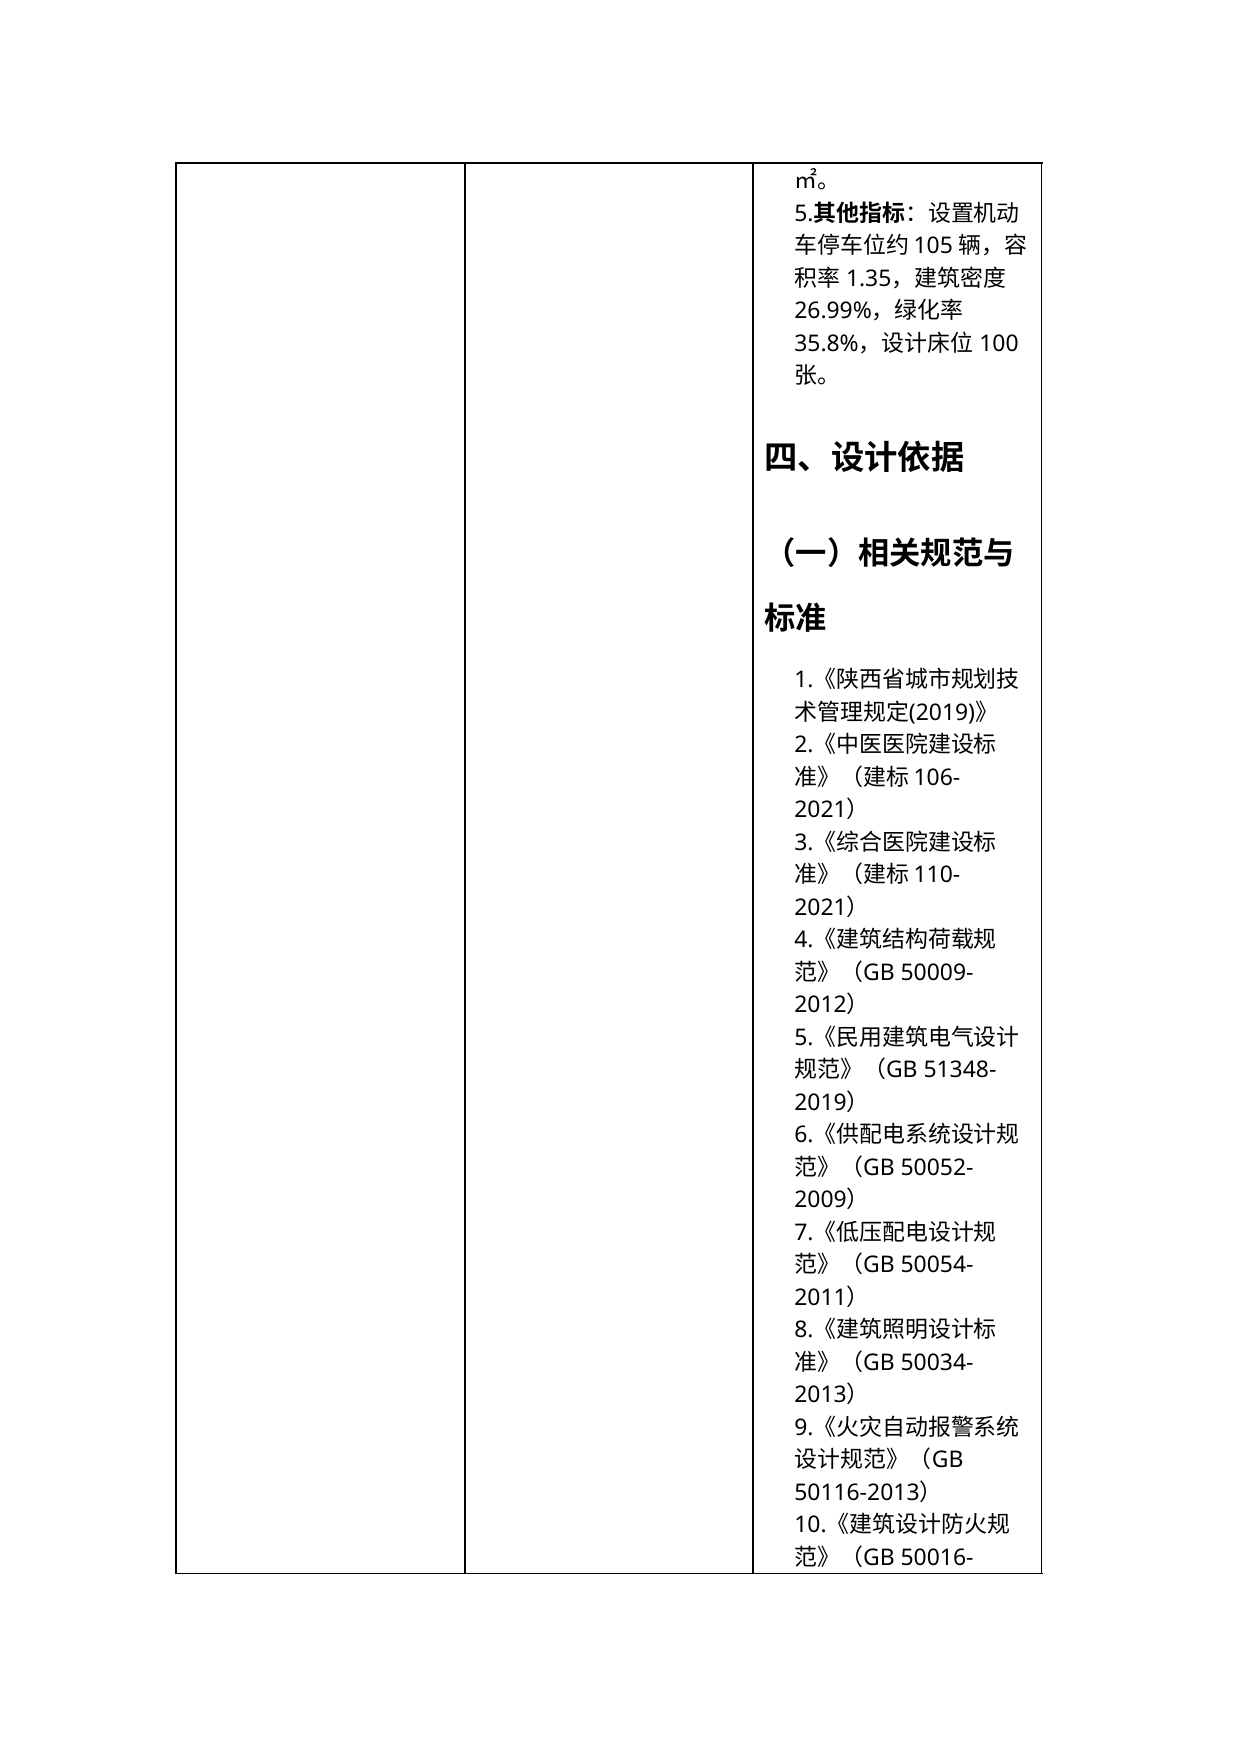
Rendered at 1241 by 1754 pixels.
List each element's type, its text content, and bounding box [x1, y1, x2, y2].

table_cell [754, 164, 1041, 1573]
table_cell [466, 164, 752, 1573]
table_cell 1 [177, 164, 464, 1573]
